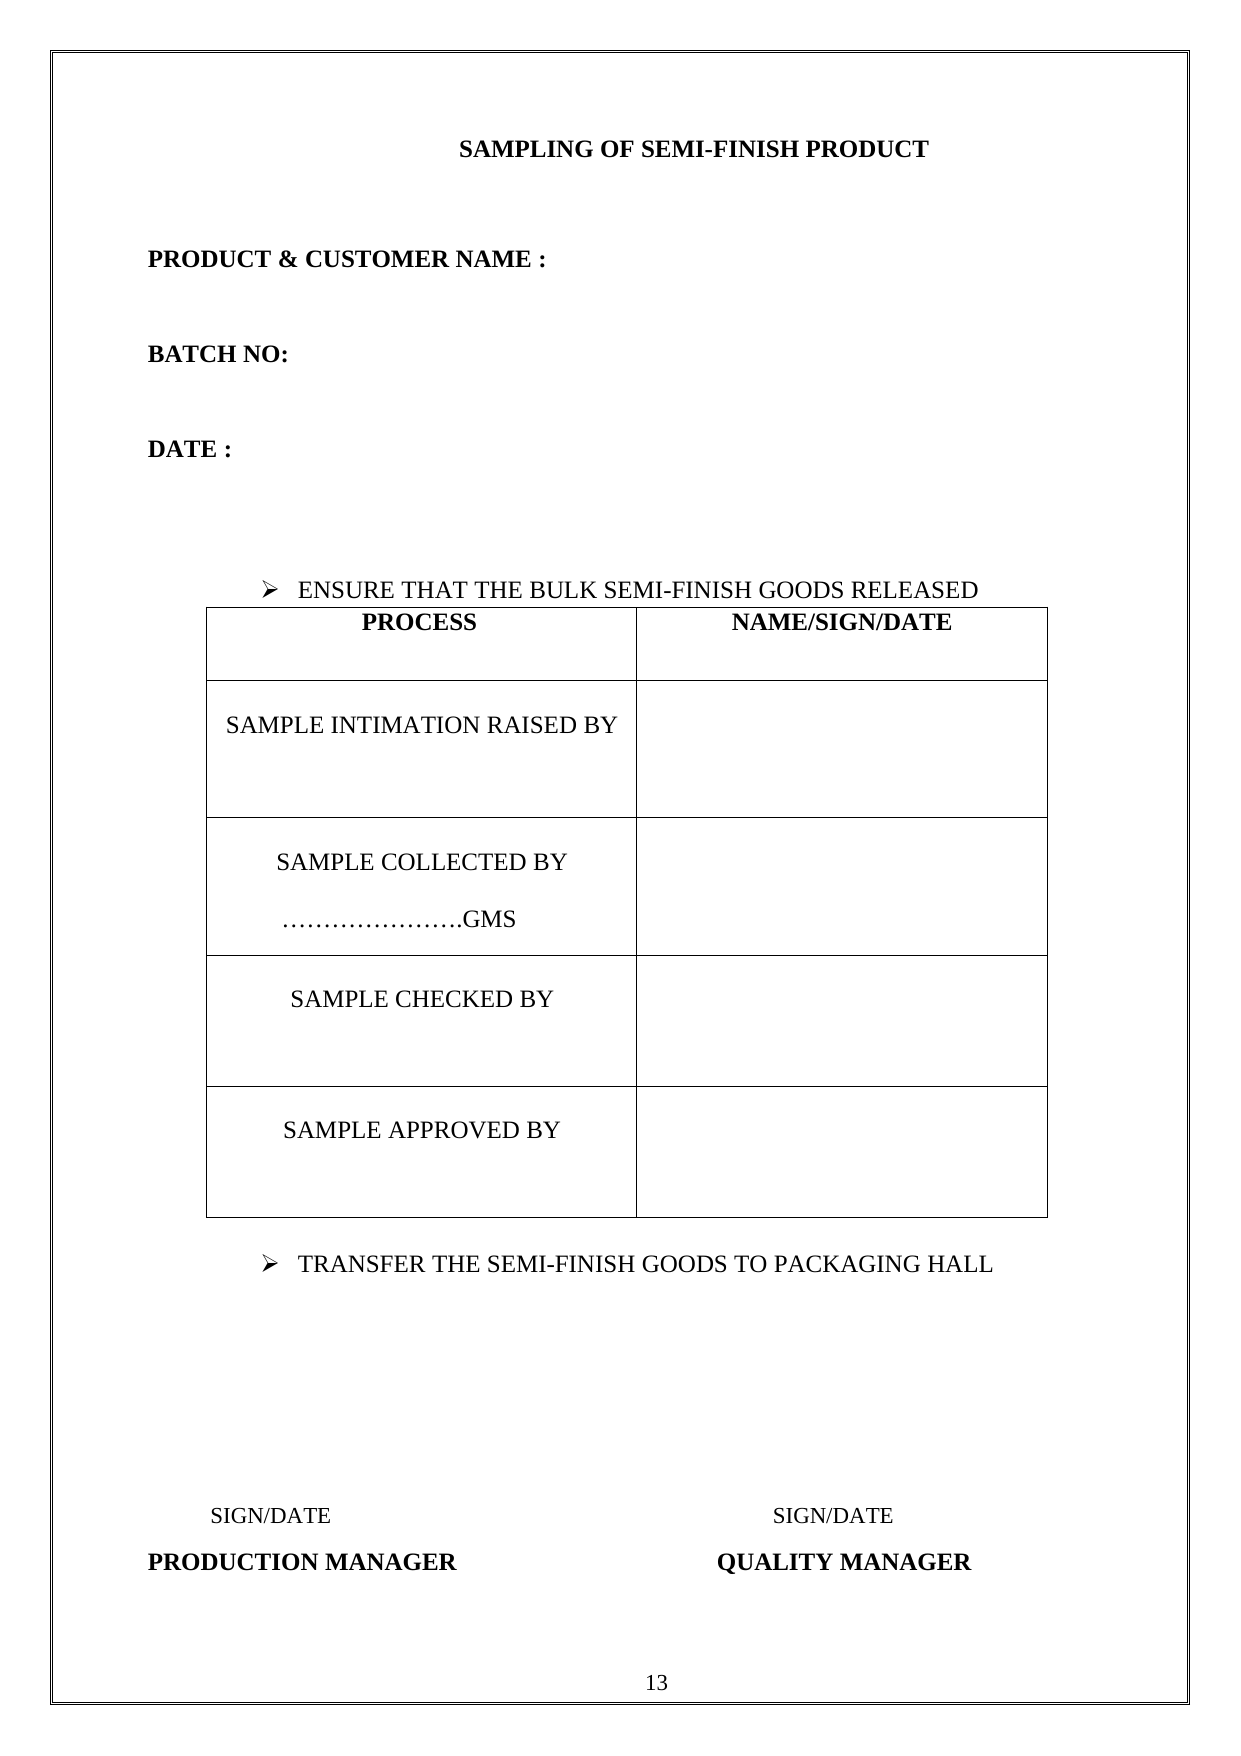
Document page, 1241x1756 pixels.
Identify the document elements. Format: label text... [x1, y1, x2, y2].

table_cell SAMPLE COLLECTED BY ………………….GMS [207, 818, 636, 955]
text PRODUCTION MANAGER QUALITY MANAGER [148, 1547, 1178, 1576]
list TRANSFER THE SEMI-FINISH GOODS TO PACKAGING HALL [260, 1249, 1178, 1278]
table_cell SAMPLE CHECKED BY [207, 956, 636, 1086]
text BATCH NO: [148, 339, 1178, 368]
table_cell [637, 818, 1047, 955]
table_cell [637, 681, 1047, 817]
text DATE : [148, 434, 1178, 463]
text SAMPLING OF SEMI-FINISH PRODUCT [459, 134, 1178, 163]
list ENSURE THAT THE BULK SEMI-FINISH GOODS RELEASED [260, 575, 1178, 604]
table_header NAME/SIGN/DATE [637, 608, 1047, 680]
text PRODUCT & CUSTOMER NAME : [148, 244, 1178, 273]
text SIGN/DATE SIGN/DATE [210, 1502, 1178, 1528]
table_cell [637, 956, 1047, 1086]
table_cell SAMPLE APPROVED BY [207, 1087, 636, 1217]
table_header PROCESS [207, 608, 636, 680]
table_cell [637, 1087, 1047, 1217]
table_cell SAMPLE INTIMATION RAISED BY [207, 681, 636, 817]
